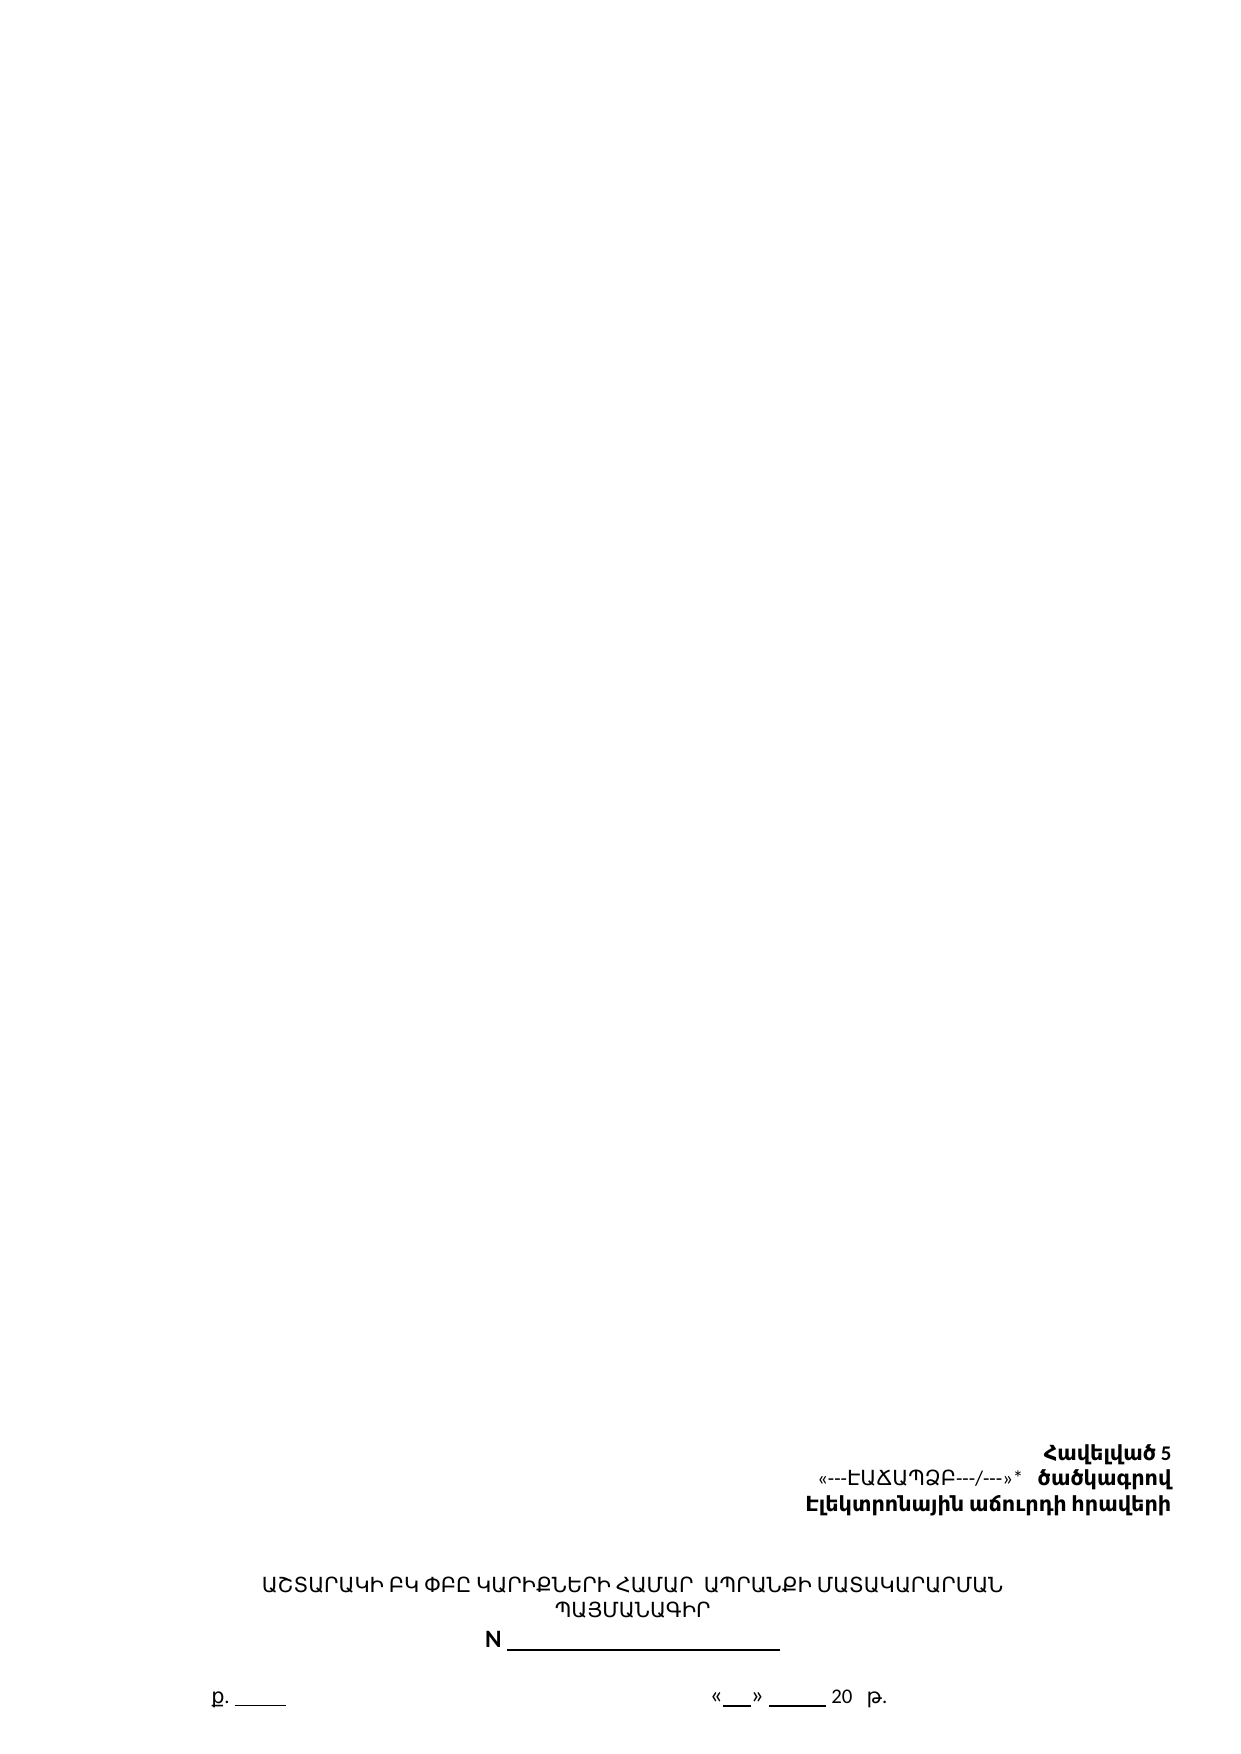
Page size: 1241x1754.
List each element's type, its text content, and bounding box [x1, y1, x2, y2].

text Հավելված 5 [94, 1440, 1171, 1465]
text N [79, 1623, 1171, 1653]
text «---ԷԱՃԱՊՁԲ---/---»* ծածկագրով [94, 1465, 1171, 1491]
text ք. « » 20 թ. [94, 1679, 1171, 1709]
text ՊԱՅՄԱՆԱԳԻՐ [79, 1598, 1171, 1623]
text ԱՇՏԱՐԱԿԻ ԲԿ ՓԲԸ ԿԱՐԻՔՆԵՐԻ ՀԱՄԱՐ ԱՊՐԱՆՔԻ ՄԱՏԱԿԱՐԱՐՄԱՆ [79, 1572, 1171, 1598]
text Էլեկտրոնային աճուրդի հրավերի [94, 1491, 1171, 1516]
